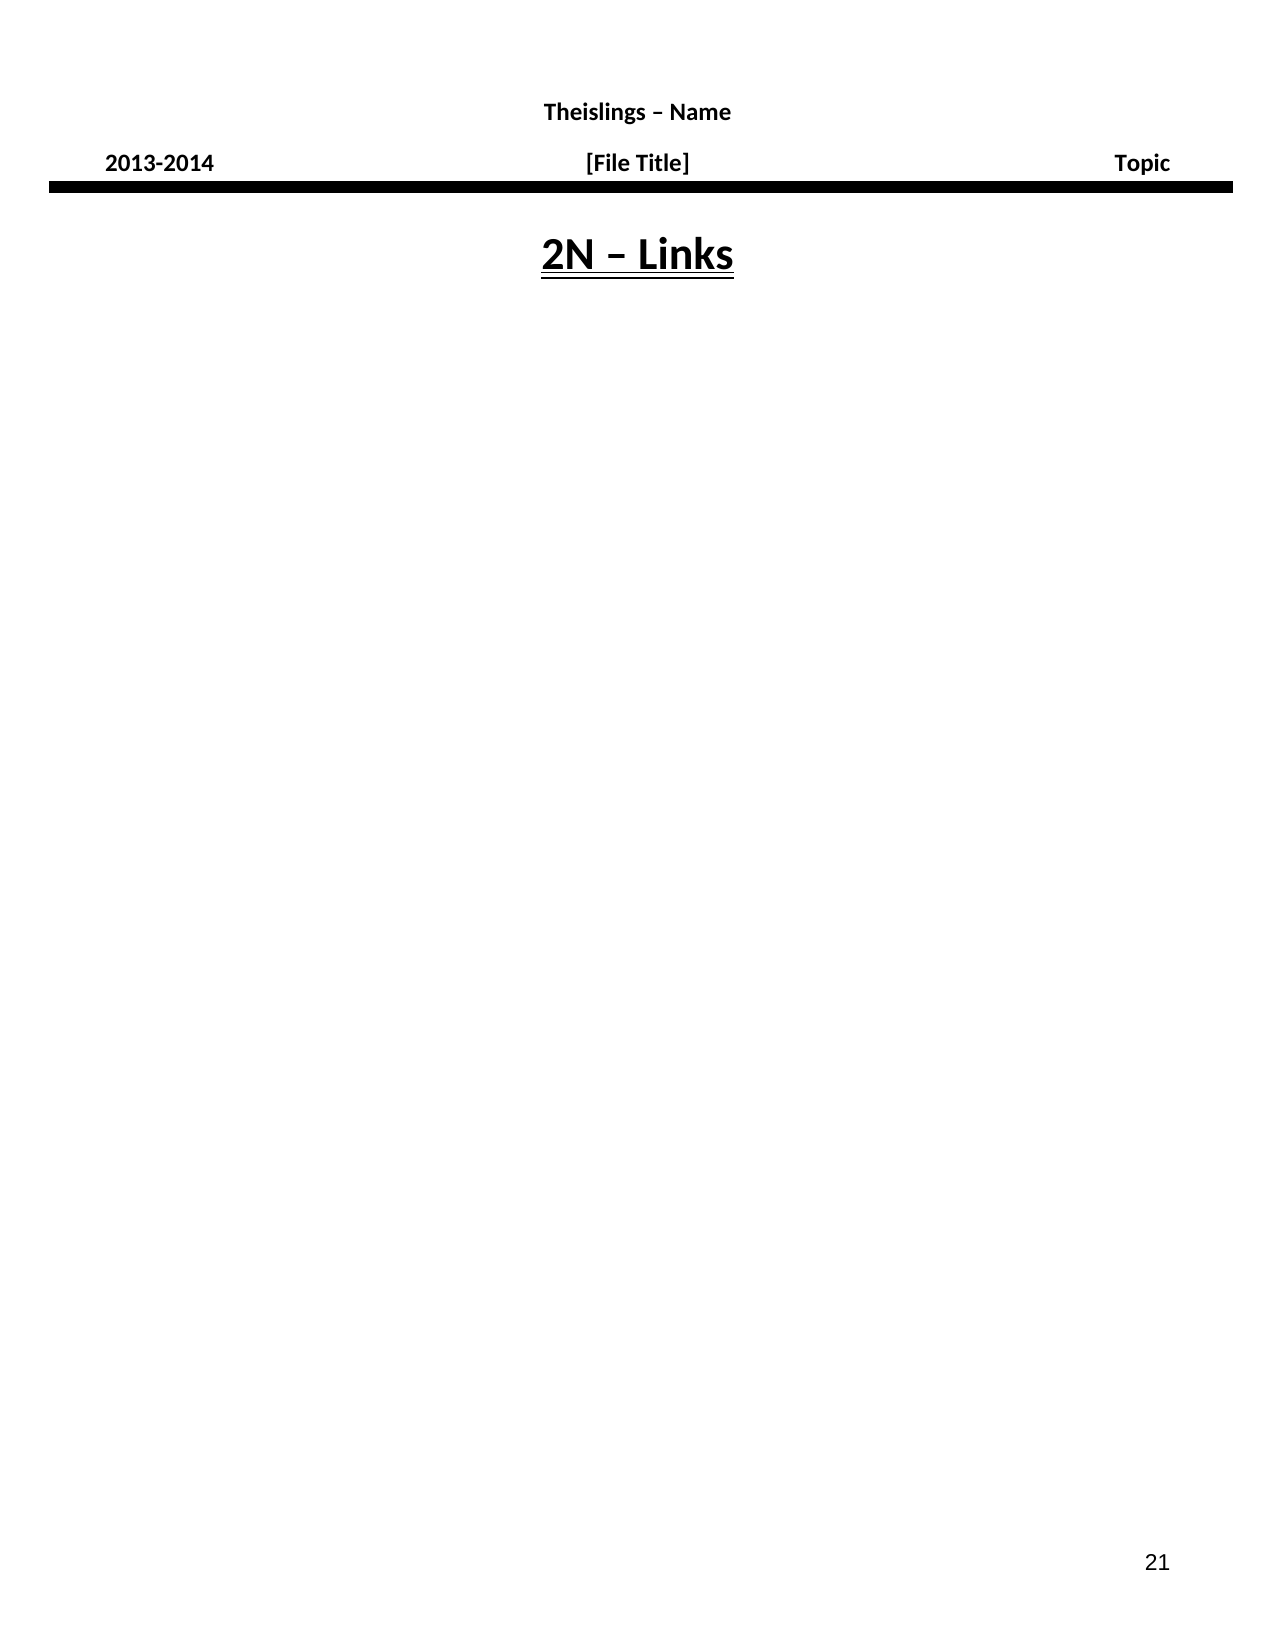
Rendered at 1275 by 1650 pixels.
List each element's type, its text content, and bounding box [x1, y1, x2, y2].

subtitle 2N – Links [105, 225, 1170, 281]
